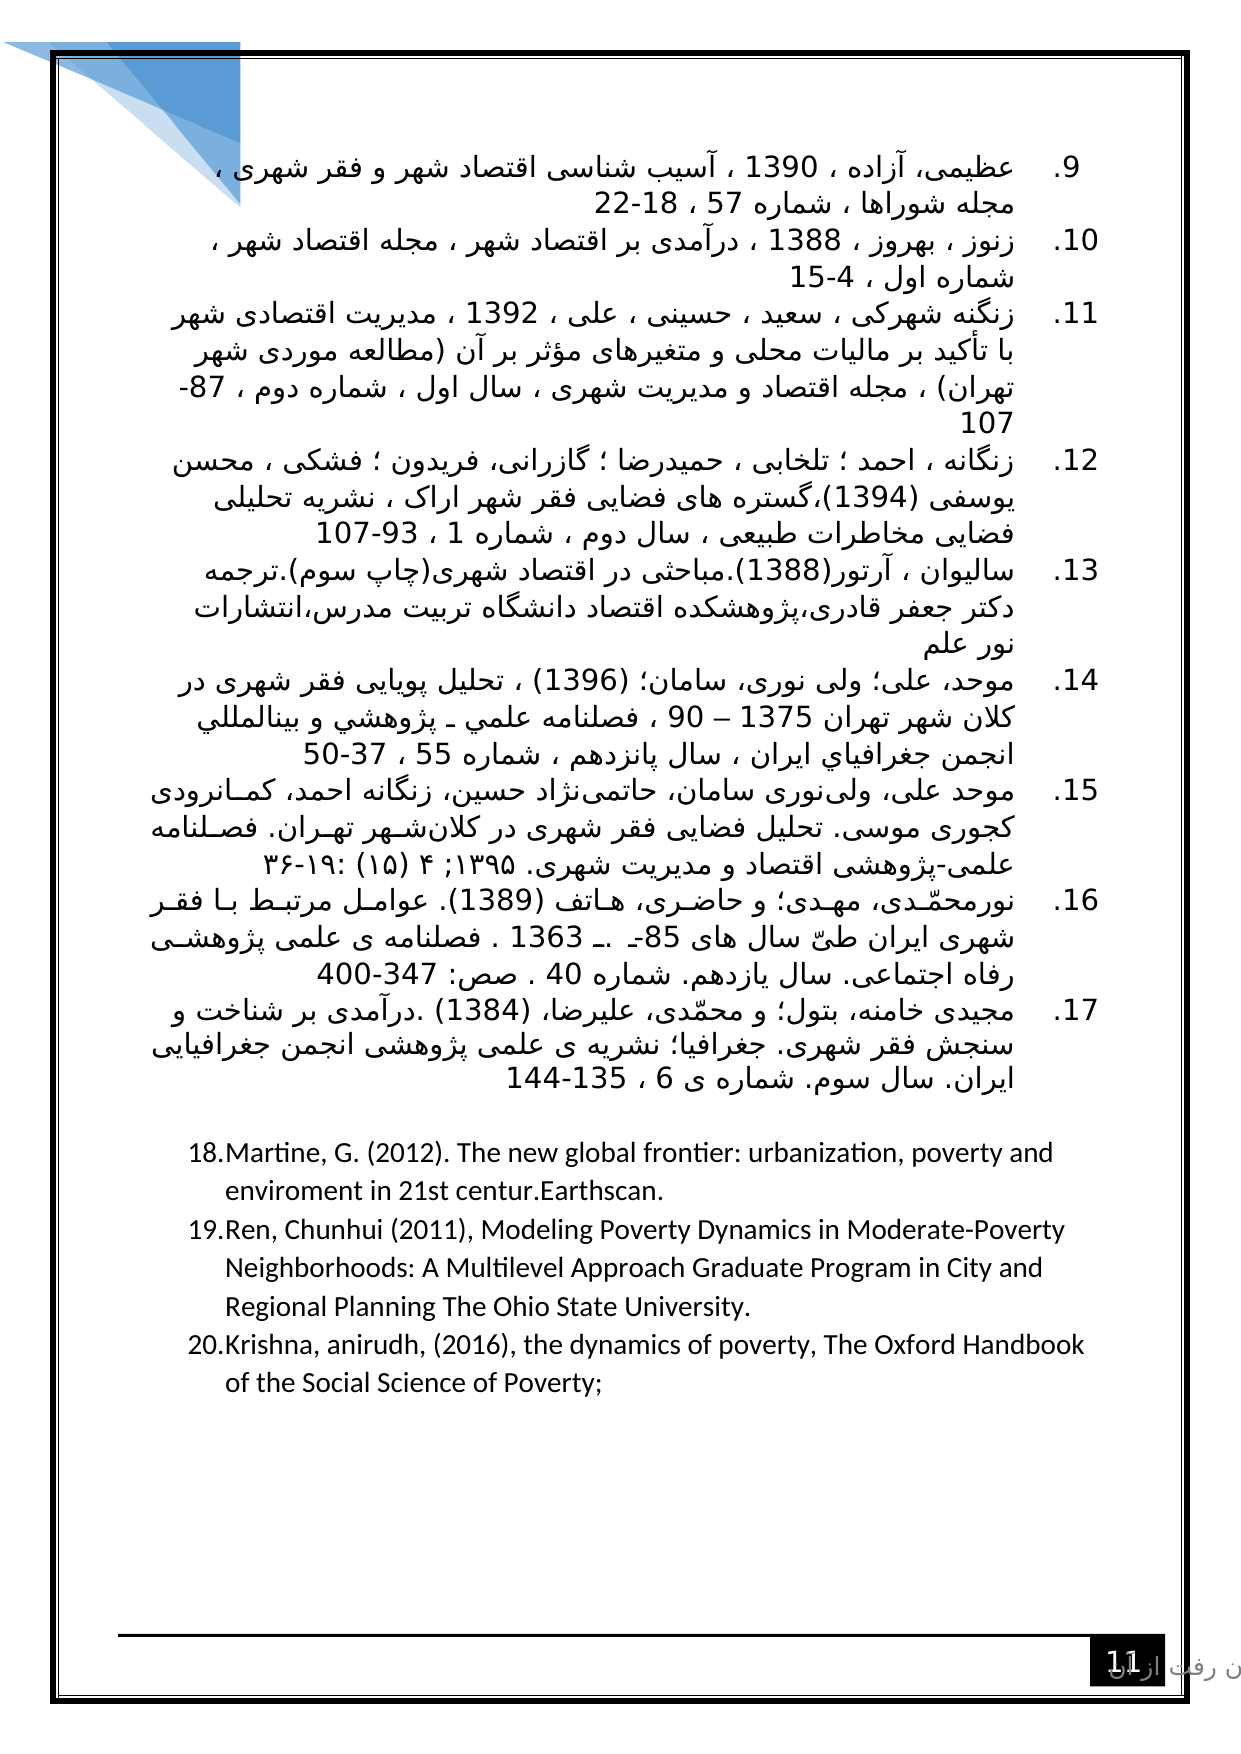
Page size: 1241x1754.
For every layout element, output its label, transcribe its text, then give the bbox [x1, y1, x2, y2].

list نورمحمّدی، مهدی؛ و حاضری، هاتف (1389). عوامل مرتبط با فقر شهری ایران طیّ سال های 85- . 1363 . فصلنامه ی علمی پژوهشی رفاه اجتماعی. سال یازدهم. شماره 40 . صص: 347-400 [150, 884, 1053, 991]
list Ren, Chunhui (2011), Modeling Poverty Dynamics in Moderate-Poverty Neighborhoods: A Multilevel Approach Graduate Program in City and Regional Planning The Ohio State University. [187, 1211, 1090, 1323]
list زنوز ، بهروز ، 1388 ، درآمدی بر اقتصاد شهر ، مجله اقتصاد شهر ، شماره اول ، 4-15 [150, 223, 1053, 294]
list Martine, G. (2012). The new global frontier: urbanization, poverty and enviroment in 21st centur.Earthscan. [187, 1134, 1090, 1208]
list عظیمی، آزاده ، 1390 ، آسیب شناسی اقتصاد شهر و فقر شهری ، مجله شوراها ، شماره 57 ، 18-22 [150, 150, 1053, 221]
list مجيدی خامنه، بتول؛ و محمّدی، عليرضا، (1384) .درآمدی بر شناخت و سنجش فقر شهری. جغرافيا؛ نشریه ی علمی پژوهشی انجمن جغرافيایی ایران. سال سوم. شماره ی 6 ، 135-144 [150, 994, 1053, 1096]
list موحد، علی؛ ولی نوری، سامان؛ (1396) ، تحلیل پویایی فقر شهری در کلان شهر تهران 1375 – 90 ، فصلنامه علمي ـ پژوهشي و بينالمللي انجمن جغرافياي ايران ، سال پانزدهم ، شماره 55 ، 37-50 [150, 663, 1053, 771]
list زنگانه ، احمد ؛ تلخابی ، حمیدرضا ؛ گازرانی، فریدون ؛ فشکی ، محسن یوسفی (1394)،گستره های فضایی فقر شهر اراک ، نشریه تحلیلی فضایی مخاطرات طبیعی ، سال دوم ، شماره 1 ، 93-107 [150, 443, 1053, 551]
list زنگنه شهرکی ، سعید ، حسینی ، علی ، 1392 ، مدیریت اقتصادی شهر با تأکید بر مالیات محلی و متغیرهای مؤثر بر آن (مطالعه موردی شهر تهران) ، مجله اقتصاد و مدیریت شهری ، سال اول ، شماره دوم ، 87-107 [150, 297, 1053, 441]
picture [1, 42, 241, 208]
list Krishna, anirudh, (2016), the dynamics of poverty, The Oxford Handbook of the Social Science of Poverty; [187, 1326, 1090, 1400]
list سالیوان ، آرتور(1388).مباحثی در اقتصاد شهری(چاپ سوم).ترجمه دکتر جعفر قادری،پژوهشکده اقتصاد دانشگاه تربیت مدرس،انتشارات نور علم [150, 553, 1053, 661]
list موحد علی، ولی‌نوری سامان، حاتمی‌نژاد حسین، زنگانه احمد، کمانرودی کجوری موسی. تحلیل فضایی فقر شهری در کلان‌شهر تهران. فصلنامه علمی-پژوهشی اقتصاد و مدیریت شهری. ۱۳۹۵; ۴ (۱۵) :۱۹-۳۶ [150, 774, 1053, 881]
picture [59, 59, 241, 208]
